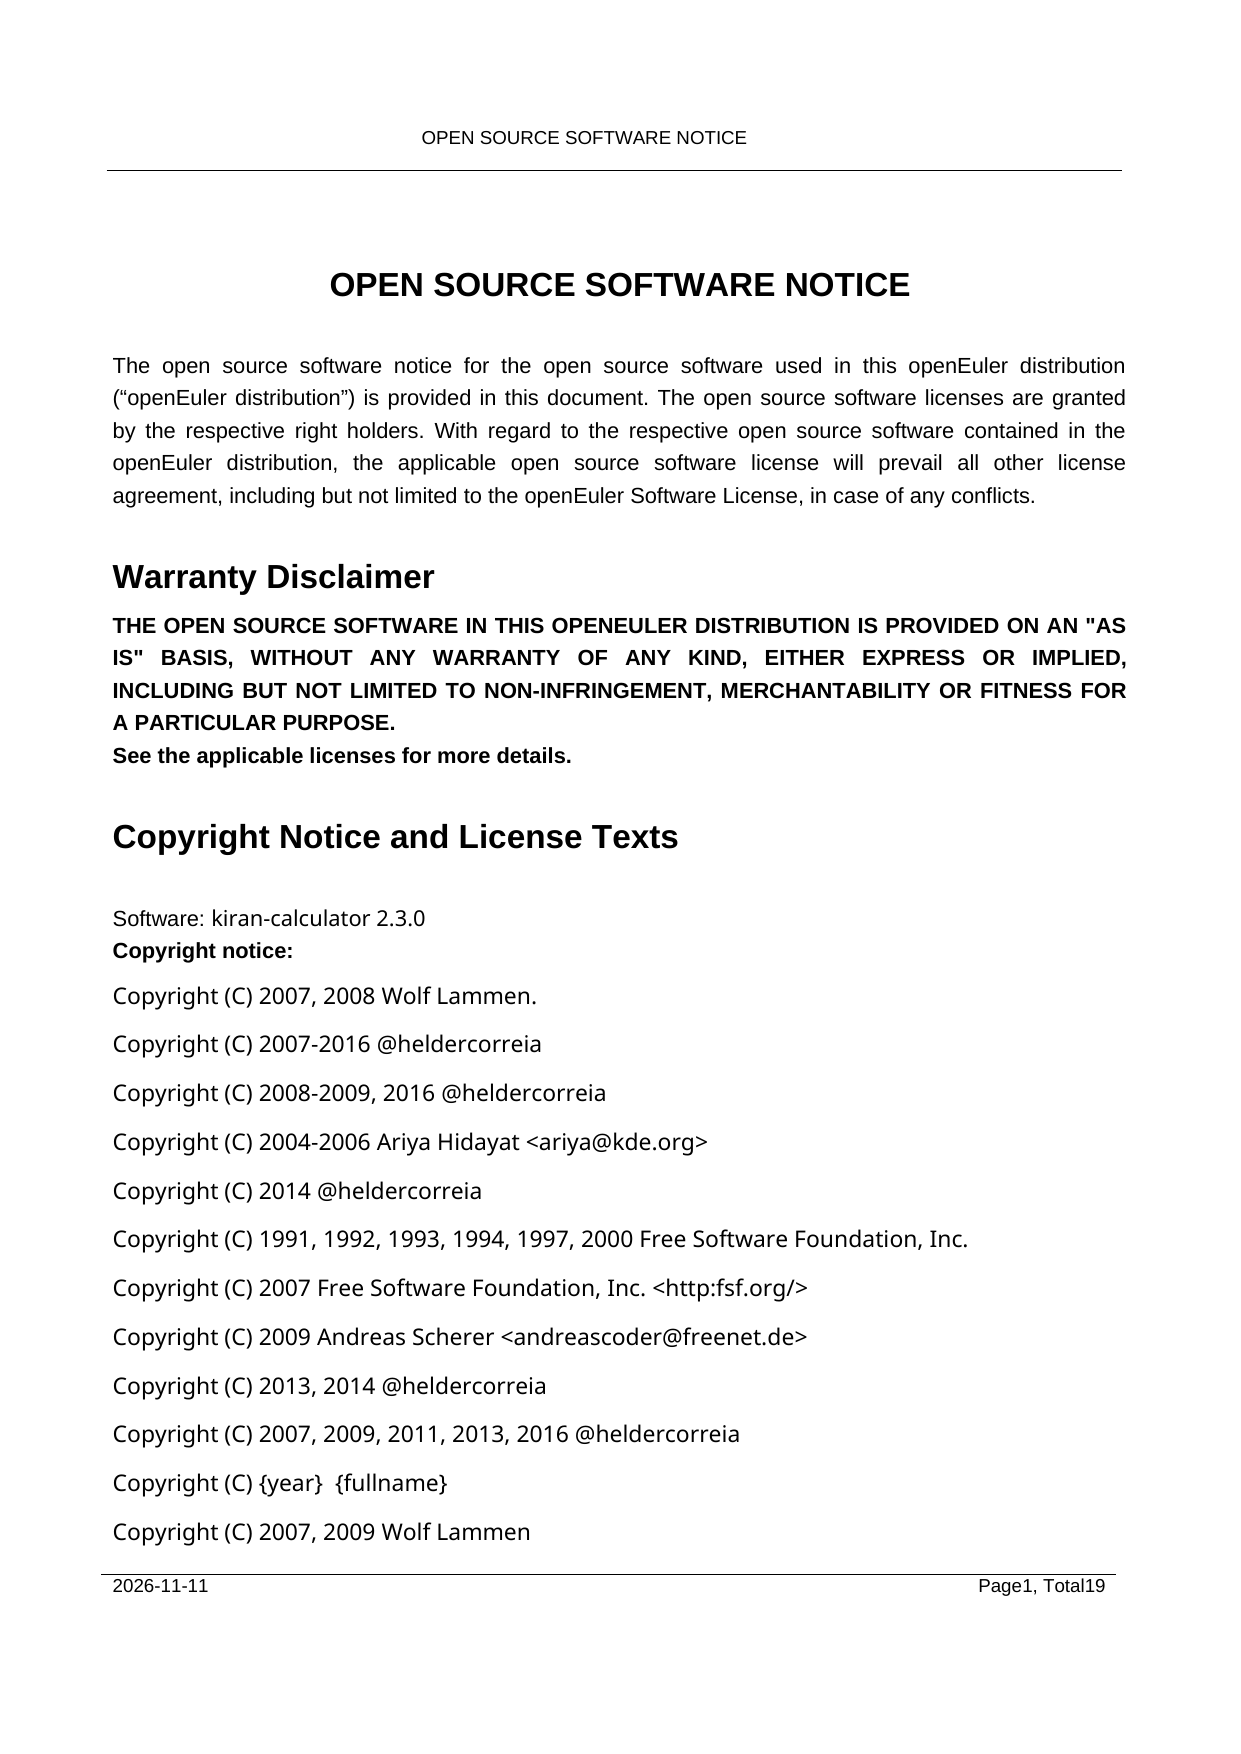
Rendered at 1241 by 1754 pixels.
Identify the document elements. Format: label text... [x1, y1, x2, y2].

text Copyright Notice and License Texts [112, 804, 1128, 869]
text Software: kiran-calculator 2.3.0 [112, 901, 1128, 934]
text The open source software notice for the open source software used in this openEuler distribution (“openEuler distribution”) is provided in this document. The open source software licenses are granted by the respective right holders. With regard to the respective open source software contained in the openEuler distribution, the applicable open source software license will prevail all other license agreement, including but not limited to the openEuler Software License, in case of any conflicts. [112, 349, 1128, 511]
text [112, 979, 1128, 1548]
text Copyright notice: [112, 934, 1128, 966]
text OPEN SOURCE SOFTWARE NOTICE [112, 251, 1128, 316]
text Warranty Disclaimer [112, 544, 1128, 609]
text THE OPEN SOURCE SOFTWARE IN THIS OPENEULER DISTRIBUTION IS PROVIDED ON AN "AS IS" BASIS, WITHOUT ANY WARRANTY OF ANY KIND, EITHER EXPRESS OR IMPLIED, INCLUDING BUT NOT LIMITED TO NON-INFRINGEMENT, MERCHANTABILITY OR FITNESS FOR A PARTICULAR PURPOSE. See the applicable licenses for more details. [112, 609, 1128, 771]
